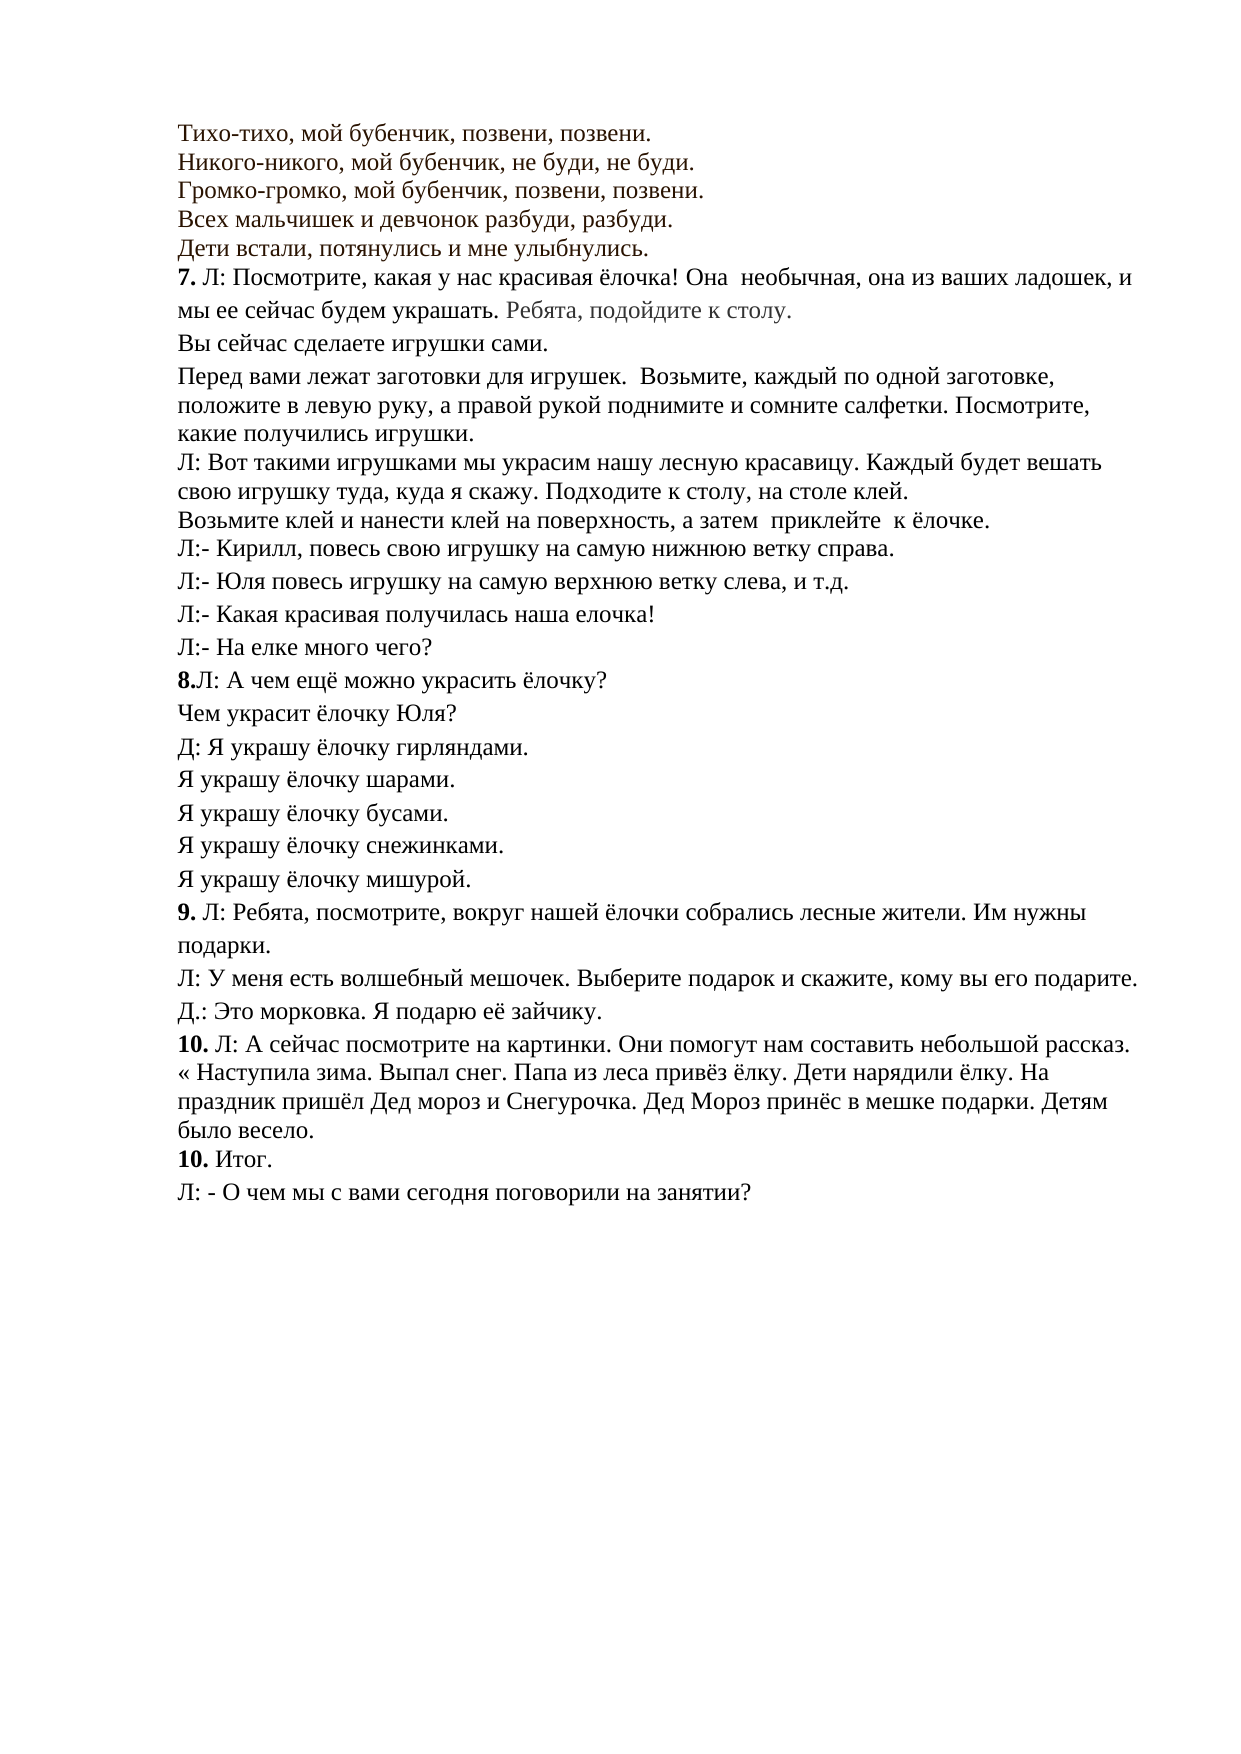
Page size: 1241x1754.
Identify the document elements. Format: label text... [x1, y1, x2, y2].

text Я украшу ёлочку бусами. [177, 798, 1152, 826]
text Вы сейчас сделаете игрушки сами. [177, 328, 1152, 357]
text Л:- Какая красивая получилась наша елочка! [177, 599, 1152, 628]
text Перед вами лежат заготовки для игрушек. Возьмите, каждый по одной заготовке, положите в левую руку, а правой рукой поднимите и сомните салфетки. Посмотрите, какие получились игрушки. [177, 361, 1152, 447]
text 8.Л: А чем ещё можно украсить ёлочку? [177, 666, 1152, 694]
text Л: Вот такими игрушками мы украсим нашу лесную красавицу. Каждый будет вешать свою игрушку туда, куда я скажу. Подходите к столу, на столе клей. [177, 447, 1152, 505]
text Я украшу ёлочку снежинками. [177, 831, 1152, 859]
text « Наступила зима. Выпал снег. Папа из леса привёз ёлку. Дети нарядили ёлку. На праздник пришёл Дед мороз и Снегурочка. Дед Мороз принёс в мешке подарки. Детям было весело. [177, 1057, 1152, 1144]
text 10. Итог. [177, 1144, 1152, 1172]
text 9. Л: Ребята, посмотрите, вокруг нашей ёлочки собрались лесные жители. Им нужны подарки. [177, 897, 1152, 958]
text Возьмите клей и нанести клей на поверхность, а затем приклейте к ёлочке. [177, 505, 1152, 533]
text Я украшу ёлочку мишурой. [177, 864, 1152, 892]
text Л:- Юля повесь игрушку на самую верхнюю ветку слева, и т.д. [177, 566, 1152, 595]
text 10. Л: А сейчас посмотрите на картинки. Они помогут нам составить небольшой рассказ. [177, 1029, 1152, 1057]
text Л:- Кирилл, повесь свою игрушку на самую нижнюю ветку справа. [177, 533, 1152, 562]
text Л: - О чем мы с вами сегодня поговорили на занятии? [177, 1177, 1152, 1206]
text Л:- На елке много чего? [177, 632, 1152, 661]
text Тихо-тихо, мой бубенчик, позвени, позвени. Никого-никого, мой бубенчик, не буди, не буди. Громко-громко, мой бубенчик, позвени, позвени. Всех мальчишек и девчонок разбуди, разбуди. Дети встали, потянулись и мне улыбнулись. [177, 118, 1152, 262]
text Я украшу ёлочку шарами. [177, 764, 1152, 793]
text Л: У меня есть волшебный мешочек. Выберите подарок и скажите, кому вы его подарите. [177, 963, 1152, 991]
text Д: Я украшу ёлочку гирляндами. [177, 732, 1152, 760]
text 7. Л: Посмотрите, какая у нас красивая ёлочка! Она необычная, она из ваших ладошек, и мы ее сейчас будем украшать. Ребята, подойдите к столу. [177, 262, 1152, 324]
text Чем украсит ёлочку Юля? [177, 698, 1152, 727]
text Д.: Это морковка. Я подарю её зайчику. [177, 996, 1152, 1024]
